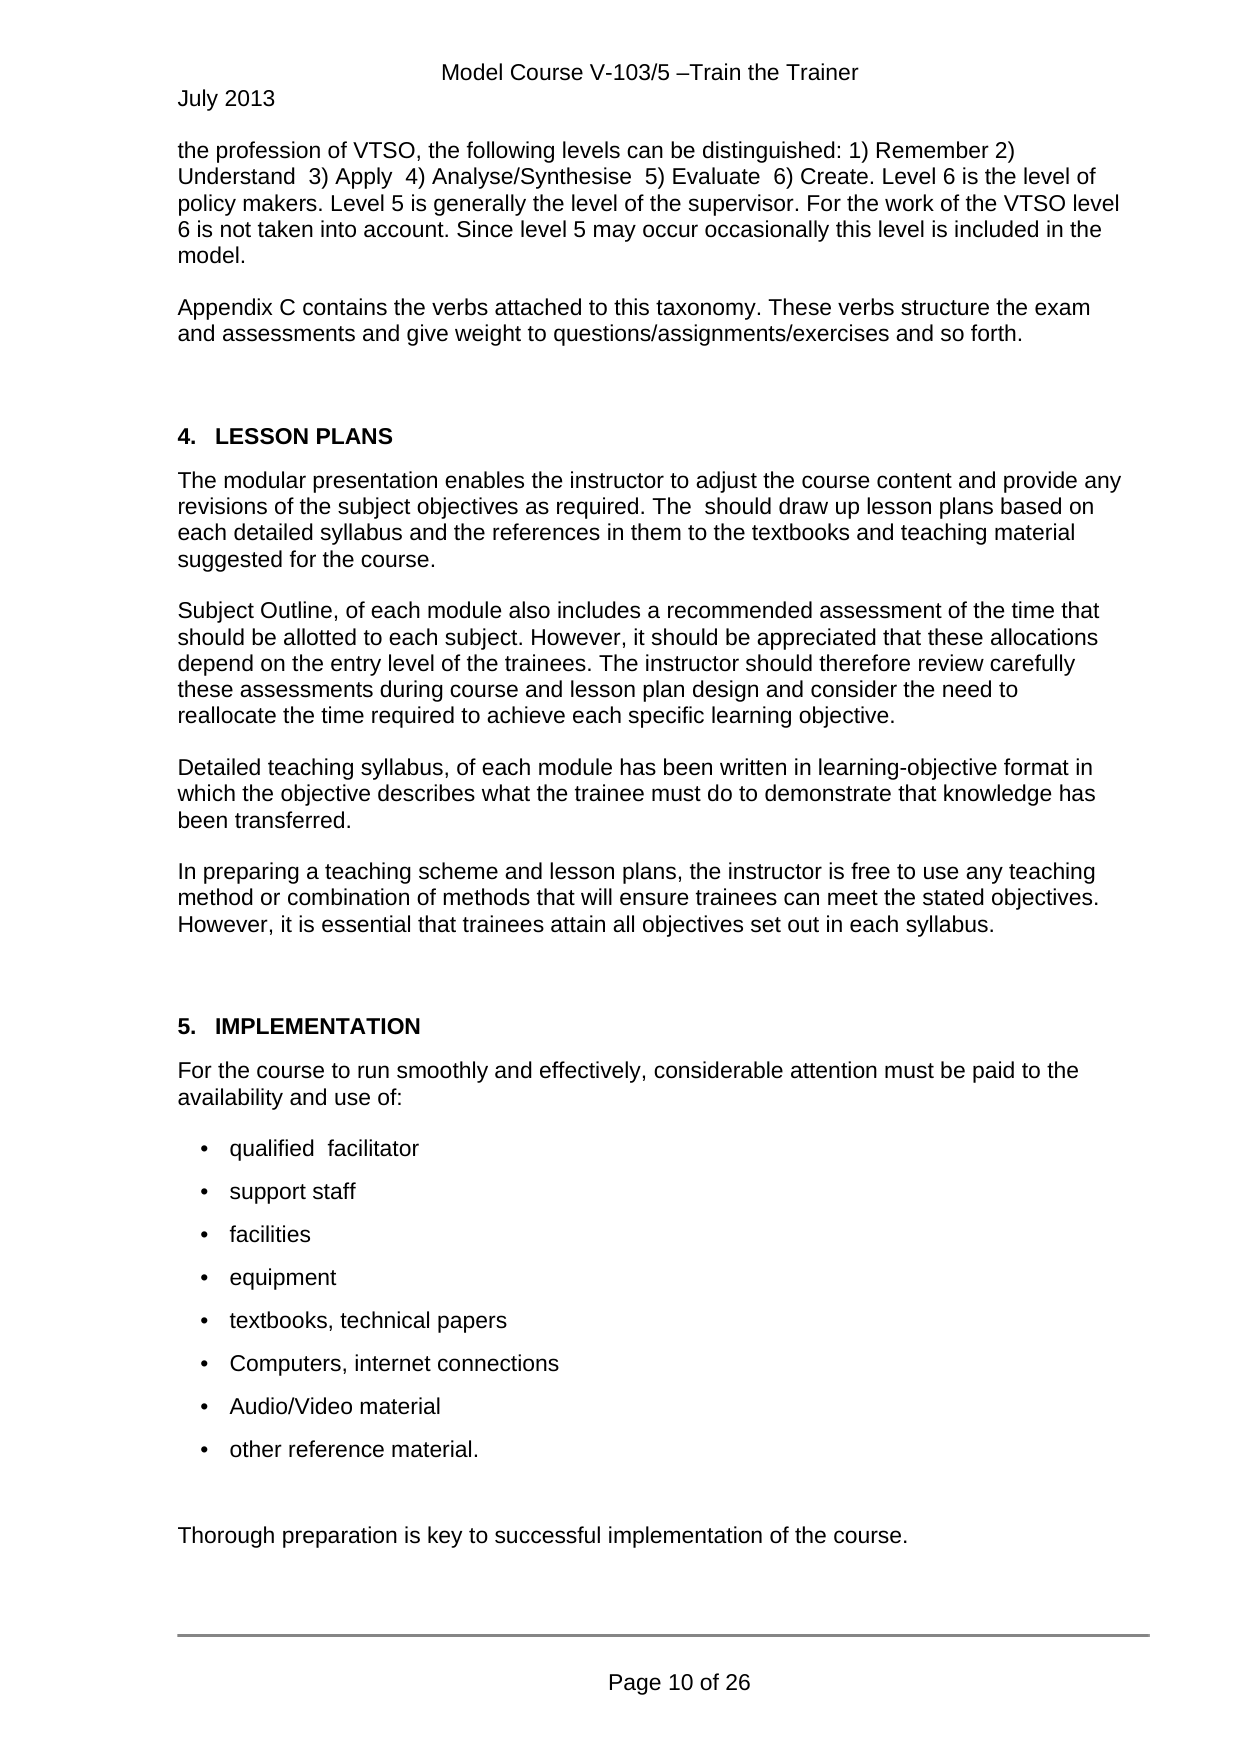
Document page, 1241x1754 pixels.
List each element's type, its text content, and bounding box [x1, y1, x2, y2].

subtitle LESSON PLANS [177, 423, 1122, 449]
list support staff [200, 1178, 1101, 1204]
subtitle IMPLEMENTATION [177, 1013, 1122, 1040]
list other reference material. [200, 1436, 1101, 1463]
list equipment [200, 1264, 1101, 1291]
text The modular presentation enables the instructor to adjust the course content and provide any revisions of the subject objectives as required. The should draw up lesson plans based on each detailed syllabus and the references in them to the textbooks and teaching material suggested for the course. [177, 467, 1122, 572]
list Audio/Video material [200, 1393, 1101, 1419]
list Computers, internet connections [200, 1350, 1101, 1377]
text Detailed teaching syllabus, of each module has been written in learning-objective format in which the objective describes what the trainee must do to demonstrate that knowledge has been transferred. [177, 754, 1122, 833]
text In preparing a teaching scheme and lesson plans, the instructor is free to use any teaching method or combination of methods that will ensure trainees can meet the stated objectives. However, it is essential that trainees attain all objectives set out in each syllabus. [177, 858, 1122, 937]
text For the course to run smoothly and effectively, considerable attention must be paid to the availability and use of: [177, 1057, 1122, 1110]
text Appendix C contains the verbs attached to this taxonomy. These verbs structure the exam and assessments and give weight to questions/assignments/exercises and so forth. [177, 293, 1122, 346]
text Subject Outline, of each module also includes a recommended assessment of the time that should be allotted to each subject. However, it should be appreciated that these allocations depend on the entry level of the trainees. The instructor should therefore review carefully these assessments during course and lesson plan design and consider the need to reallocate the time required to achieve each specific learning objective. [177, 597, 1122, 729]
list textbooks, technical papers [200, 1307, 1101, 1333]
list facilities [200, 1221, 1101, 1247]
text Thorough preparation is key to successful implementation of the course. [177, 1522, 1122, 1549]
list qualified facilitator [200, 1135, 1101, 1161]
